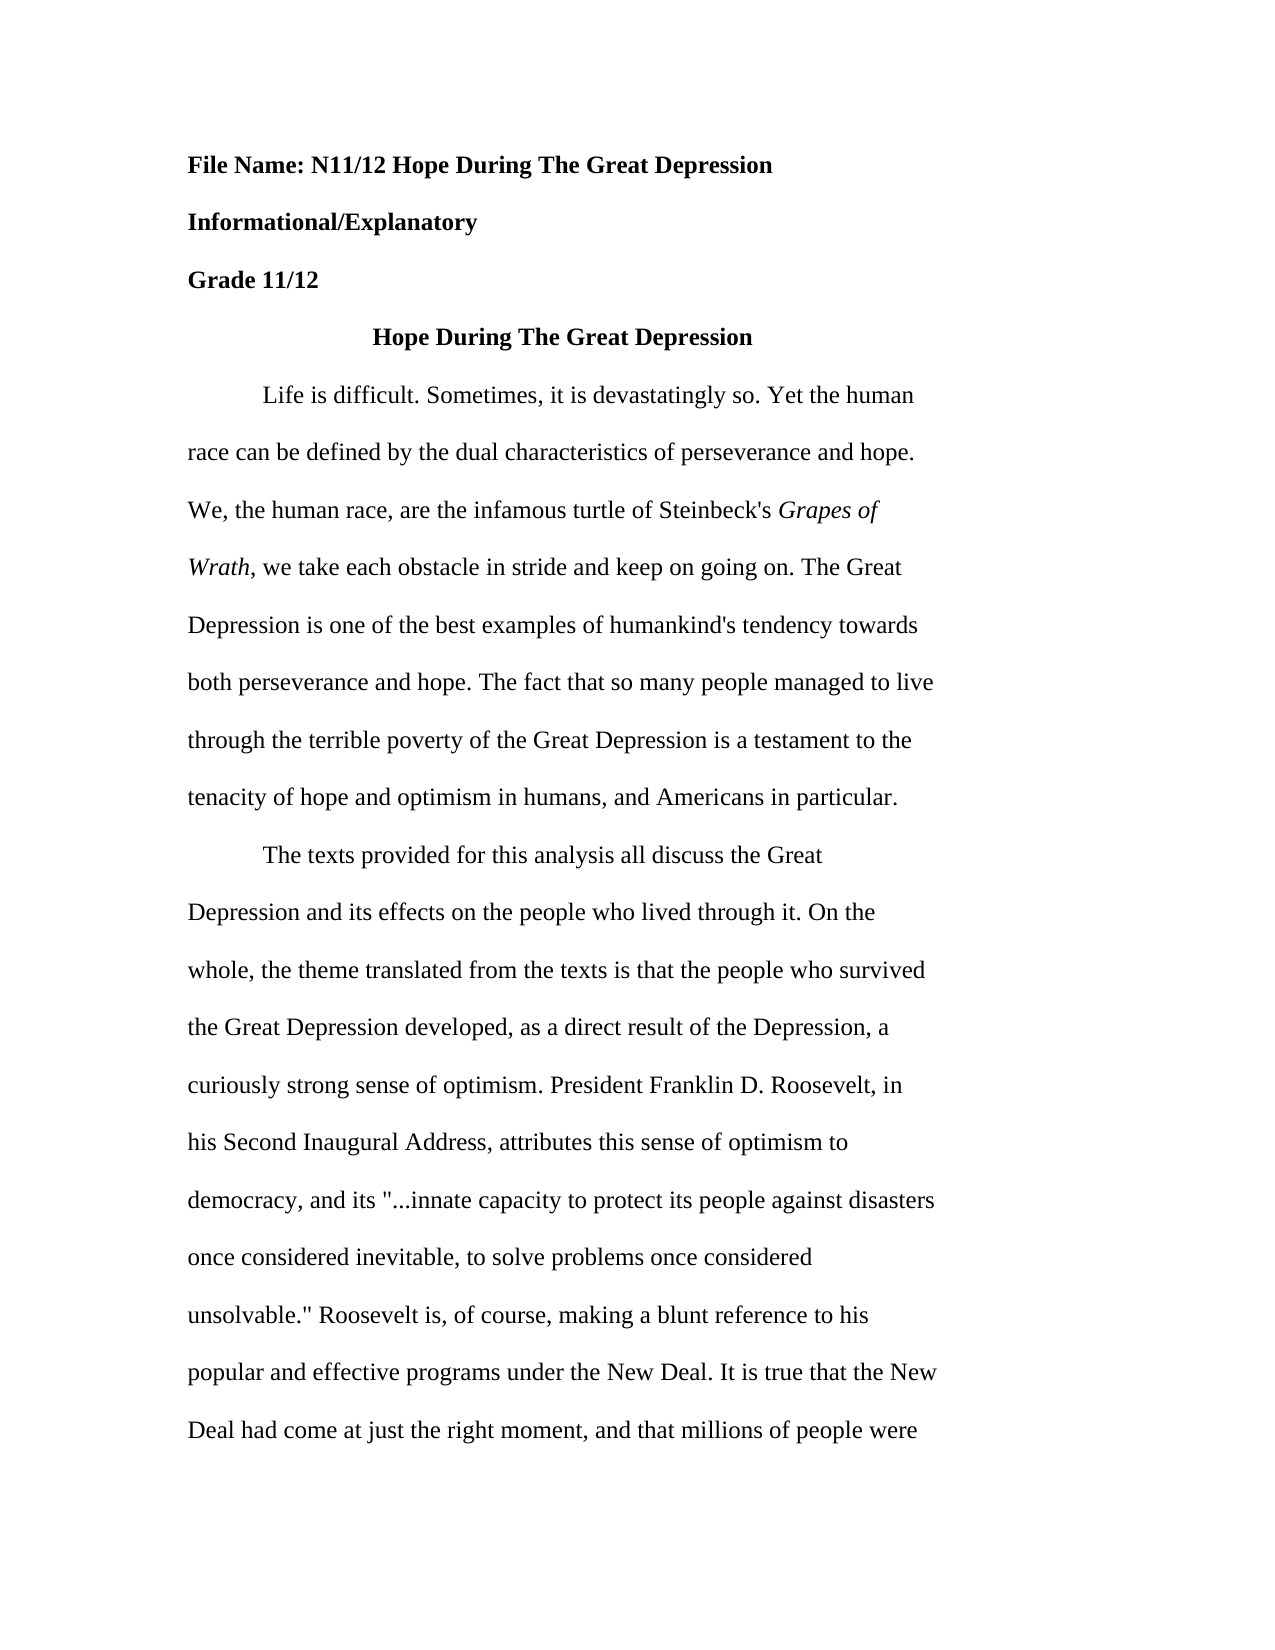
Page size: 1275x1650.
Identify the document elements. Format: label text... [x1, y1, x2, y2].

text Grade 11/12 [187, 265, 1087, 294]
text Life is difficult. Sometimes, it is devastatingly so. Yet the human race can be defined by the dual characteristics of perseverance and hope. We, the human race, are the infamous turtle of Steinbeck's Grapes of Wrath, we take each obstacle in stride and keep on going on. The Great Depression is one of the best examples of humankind's tendency towards both perseverance and hope. The fact that so many people managed to live through the terrible poverty of the Great Depression is a testament to the tenacity of hope and optimism in humans, and Americans in particular. [187, 380, 937, 811]
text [187, 840, 937, 1444]
text Informational/Explanatory [187, 207, 1087, 236]
text File Name: N11/12 Hope During The Great Depression [187, 150, 1087, 179]
text Hope During The Great Depression [187, 322, 937, 351]
